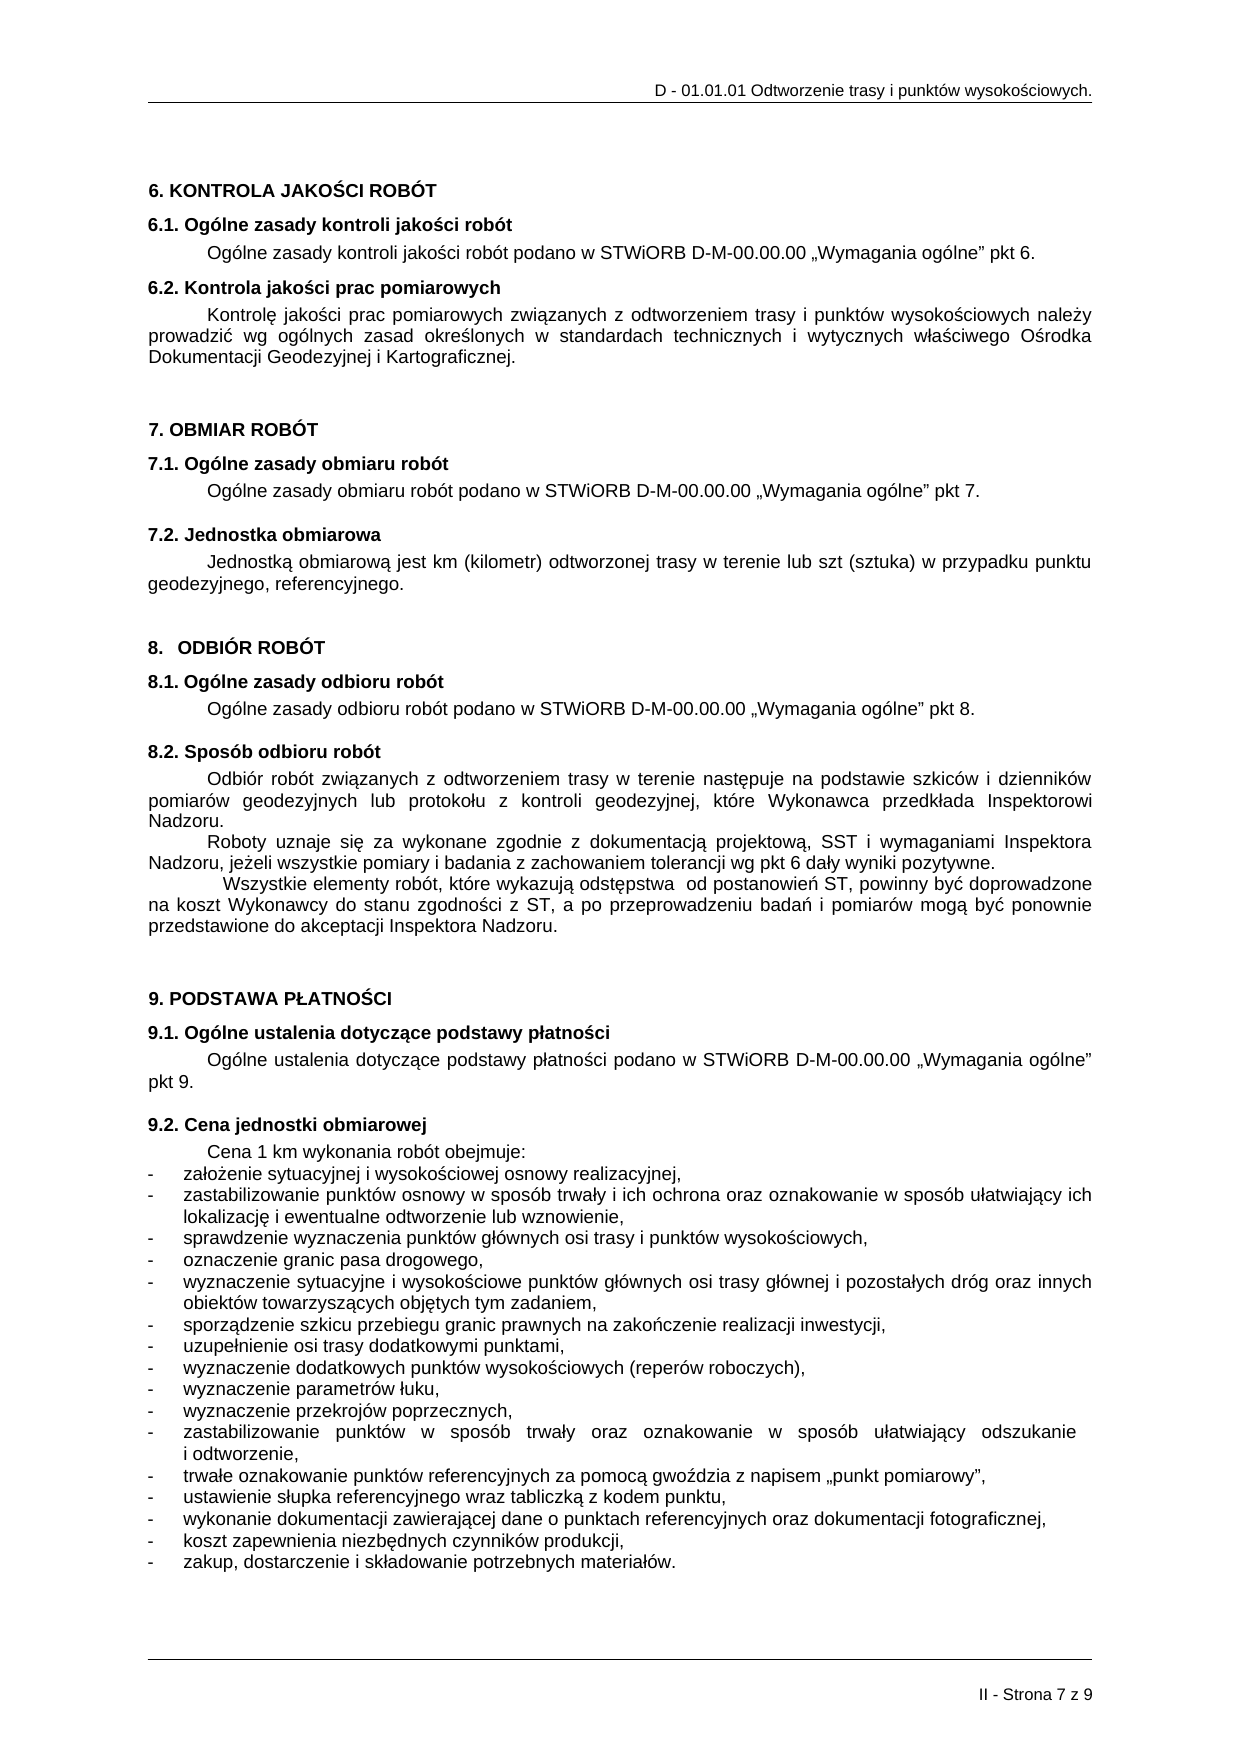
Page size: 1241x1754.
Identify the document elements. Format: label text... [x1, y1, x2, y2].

list ODBIÓR ROBÓT [148, 637, 1092, 658]
text 8.2. Sposób odbioru robót [148, 741, 1092, 763]
text Kontrolę jakości prac pomiarowych związanych z odtworzeniem trasy i punktów wysokościowych należy prowadzić wg ogólnych zasad określonych w standardach technicznych i wytycznych właściwego Ośrodka Dokumentacji Geodezyjnej i Kartograficznej. [148, 304, 1092, 368]
text Ogólne zasady kontroli jakości robót podano w STWiORB D-M-00.00.00 „Wymagania ogólne” pkt 6. [148, 242, 1092, 263]
list zastabilizowanie punktów osnowy w sposób trwały i ich ochrona oraz oznakowanie w sposób ułatwiający ich lokalizację i ewentualne odtworzenie lub wznowienie, [148, 1184, 1093, 1227]
text 7. OBMIAR ROBÓT [148, 419, 1092, 441]
list trwałe oznakowanie punktów referencyjnych za pomocą gwoździa z napisem „punkt pomiarowy”, [148, 1464, 1093, 1486]
list wyznaczenie przekrojów poprzecznych, [148, 1400, 1093, 1421]
text 6. KONTROLA JAKOŚCI ROBÓT [148, 180, 1092, 202]
text 9.2. Cena jednostki obmiarowej [148, 1113, 1092, 1135]
list zastabilizowanie punktów w sposób trwały oraz oznakowanie w sposób ułatwiający odszukanie i odtworzenie, [148, 1421, 1093, 1464]
list sprawdzenie wyznaczenia punktów głównych osi trasy i punktów wysokościowych, [148, 1227, 926, 1249]
text Ogólne zasady obmiaru robót podano w STWiORB D-M-00.00.00 „Wymagania ogólne” pkt 7. [148, 481, 1092, 502]
list sporządzenie szkicu przebiegu granic prawnych na zakończenie realizacji inwestycji, [148, 1313, 1093, 1335]
text 7.2. Jednostka obmiarowa [148, 524, 1092, 545]
list wyznaczenie dodatkowych punktów wysokościowych (reperów roboczych), [148, 1357, 1093, 1378]
list wykonanie dokumentacji zawierającej dane o punktach referencyjnych oraz dokumentacji fotograficznej, [148, 1508, 1093, 1529]
text Jednostką obmiarową jest km (kilometr) odtworzonej trasy w terenie lub szt (sztuka) w przypadku punktu geodezyjnego, referencyjnego. [148, 552, 1092, 594]
text 9. PODSTAWA PŁATNOŚCI [148, 988, 1092, 1009]
text Ogólne zasady odbioru robót podano w STWiORB D-M-00.00.00 „Wymagania ogólne” pkt 8. [148, 698, 1092, 720]
text 7.1. Ogólne zasady obmiaru robót [148, 453, 1092, 475]
text 6.2. Kontrola jakości prac pomiarowych [148, 276, 1092, 298]
text 6.1. Ogólne zasady kontroli jakości robót [148, 214, 1092, 236]
text Cena 1 km wykonania robót obejmuje: [148, 1141, 1092, 1162]
text Odbiór robót związanych z odtworzeniem trasy w terenie następuje na podstawie szkiców i dzienników pomiarów geodezyjnych lub protokołu z kontroli geodezyjnej, które Wykonawca przedkłada Inspektorowi Nadzoru. [148, 769, 1092, 832]
list koszt zapewnienia niezbędnych czynników produkcji, [148, 1529, 1093, 1551]
text 9.1. Ogólne ustalenia dotyczące podstawy płatności [148, 1022, 1092, 1043]
list uzupełnienie osi trasy dodatkowymi punktami, [148, 1335, 1093, 1357]
list wyznaczenie parametrów łuku, [148, 1378, 1093, 1400]
list Ogólne zasady odbioru robót [148, 671, 1092, 692]
list oznaczenie granic pasa drogowego, [148, 1249, 1093, 1270]
list wyznaczenie sytuacyjne i wysokościowe punktów głównych osi trasy głównej i pozostałych dróg oraz innych obiektów towarzyszących objętych tym zadaniem, [148, 1270, 1093, 1313]
text Roboty uznaje się za wykonane zgodnie z dokumentacją projektową, SST i wymaganiami Inspektora Nadzoru, jeżeli wszystkie pomiary i badania z zachowaniem tolerancji wg pkt 6 dały wyniki pozytywne. [148, 832, 1092, 874]
text Wszystkie elementy robót, które wykazują odstępstwa od postanowień ST, powinny być doprowadzone na koszt Wykonawcy do stanu zgodności z ST, a po przeprowadzeniu badań i pomiarów mogą być ponownie przedstawione do akceptacji Inspektora Nadzoru. [148, 874, 1092, 936]
list zakup, dostarczenie i składowanie potrzebnych materiałów. [148, 1551, 1093, 1573]
list założenie sytuacyjnej i wysokościowej osnowy realizacyjnej, [148, 1162, 1093, 1184]
list ustawienie słupka referencyjnego wraz tabliczką z kodem punktu, [148, 1486, 926, 1508]
text Ogólne ustalenia dotyczące podstawy płatności podano w STWiORB D-M-00.00.00 „Wymagania ogólne” pkt 9. [148, 1049, 1092, 1092]
